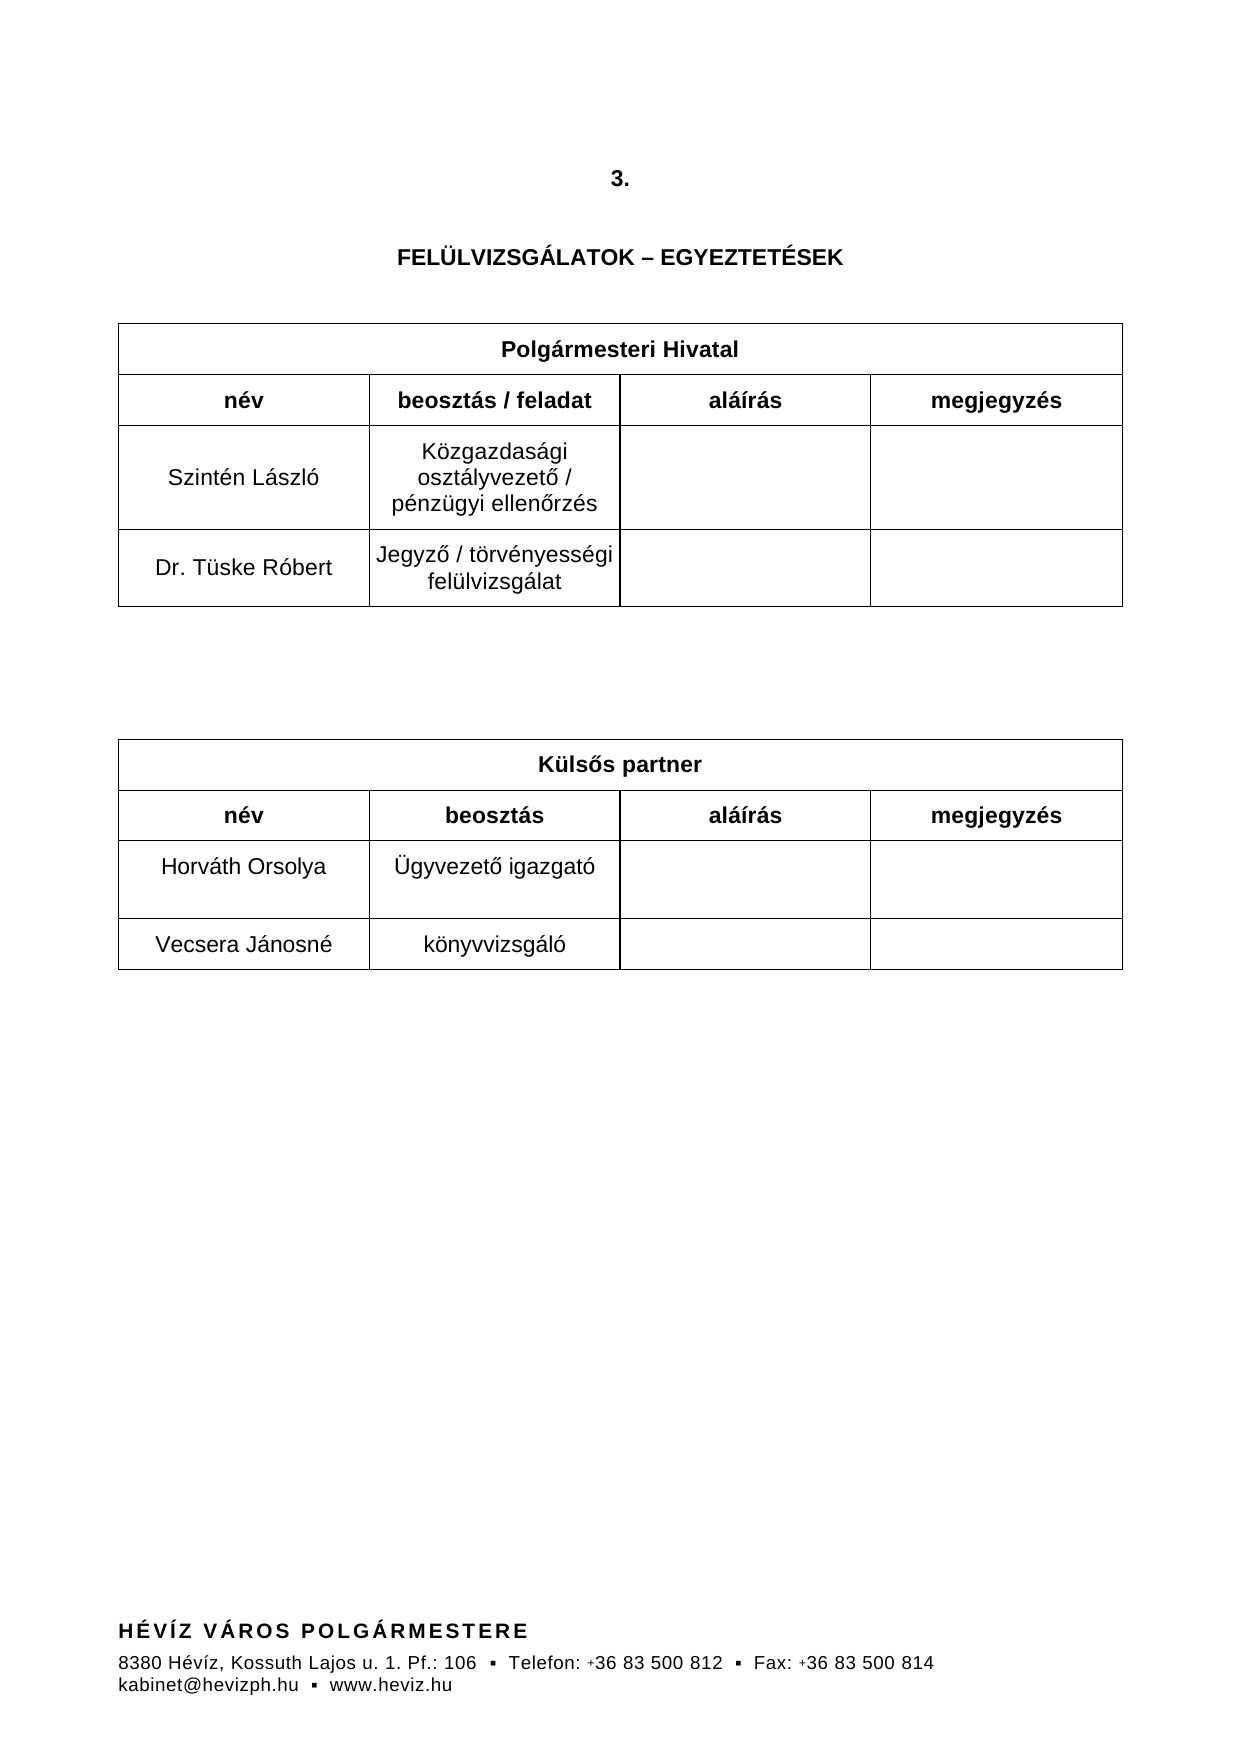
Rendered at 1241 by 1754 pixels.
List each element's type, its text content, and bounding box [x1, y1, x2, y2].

table_cell Vecsera Jánosné [119, 919, 369, 969]
text FELÜLVIZSGÁLATOK – EGYEZTETÉSEK [118, 244, 1122, 270]
table_cell [871, 530, 1122, 606]
table_cell aláírás [621, 791, 870, 840]
table_cell [621, 426, 870, 528]
table_cell Közgazdasági osztályvezető / pénzügyi ellenőrzés [370, 426, 619, 528]
table_cell [621, 841, 870, 918]
table_cell Horváth Orsolya [119, 841, 369, 918]
table_header Külsős partner [119, 740, 1122, 789]
text 3. [118, 165, 1122, 191]
table_cell [871, 841, 1122, 918]
table_cell [871, 919, 1122, 969]
table_cell Szintén László [119, 426, 369, 528]
table_cell Ügyvezető igazgató [370, 841, 619, 918]
table_cell Dr. Tüske Róbert [119, 530, 369, 606]
table_header Polgármesteri Hivatal [119, 324, 1122, 374]
table_cell [621, 530, 870, 606]
table_cell beosztás / feladat [370, 375, 619, 425]
table_cell név [119, 375, 369, 425]
table_cell beosztás [370, 791, 619, 840]
table_cell aláírás [621, 375, 870, 425]
table_cell név [119, 791, 369, 840]
table_cell könyvvizsgáló [370, 919, 619, 969]
table_cell megjegyzés [871, 375, 1122, 425]
table_cell Jegyző / törvényességi felülvizsgálat [370, 530, 619, 606]
table_cell megjegyzés [871, 791, 1122, 840]
table_cell [871, 426, 1122, 528]
table_cell [621, 919, 870, 969]
